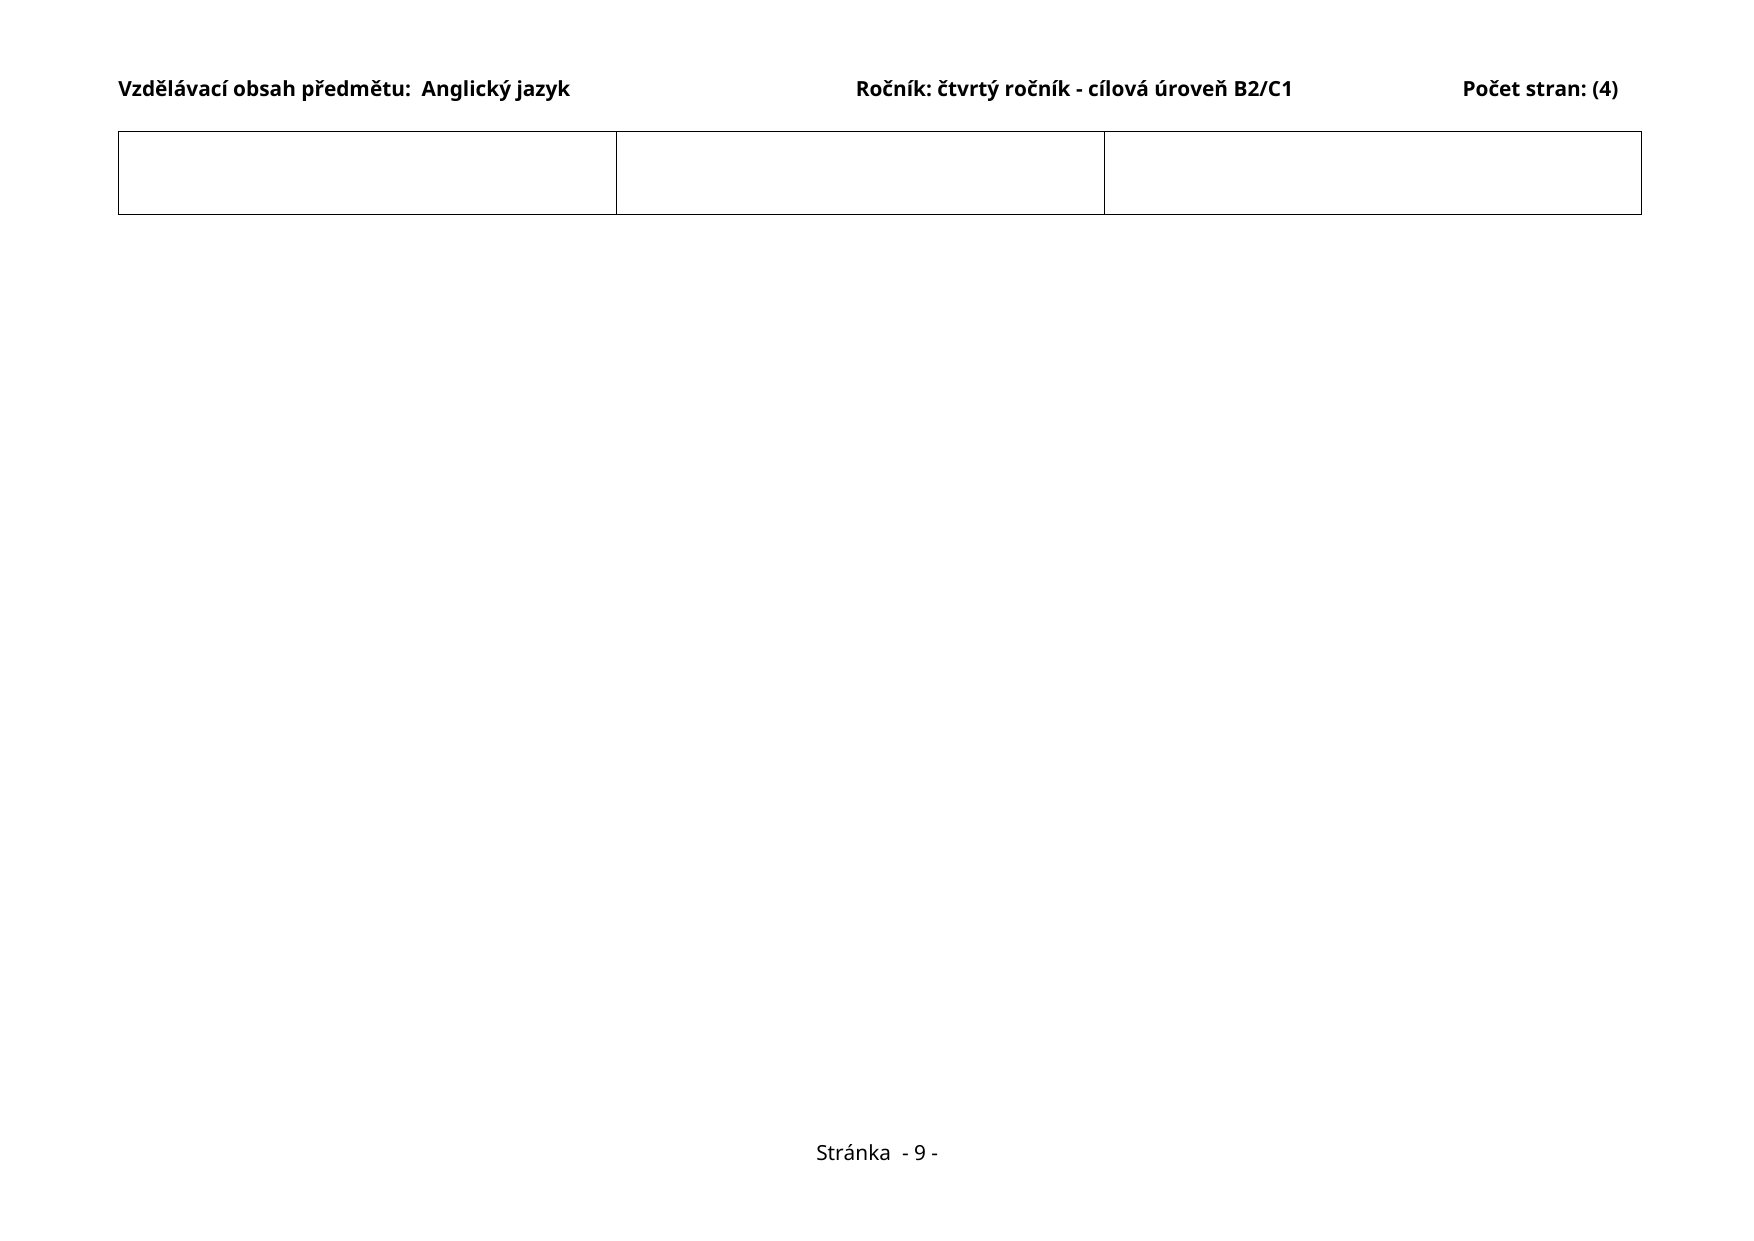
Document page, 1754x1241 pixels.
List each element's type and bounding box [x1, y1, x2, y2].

table_cell [1105, 132, 1641, 214]
table_cell [617, 132, 1104, 214]
table_cell [119, 132, 616, 214]
